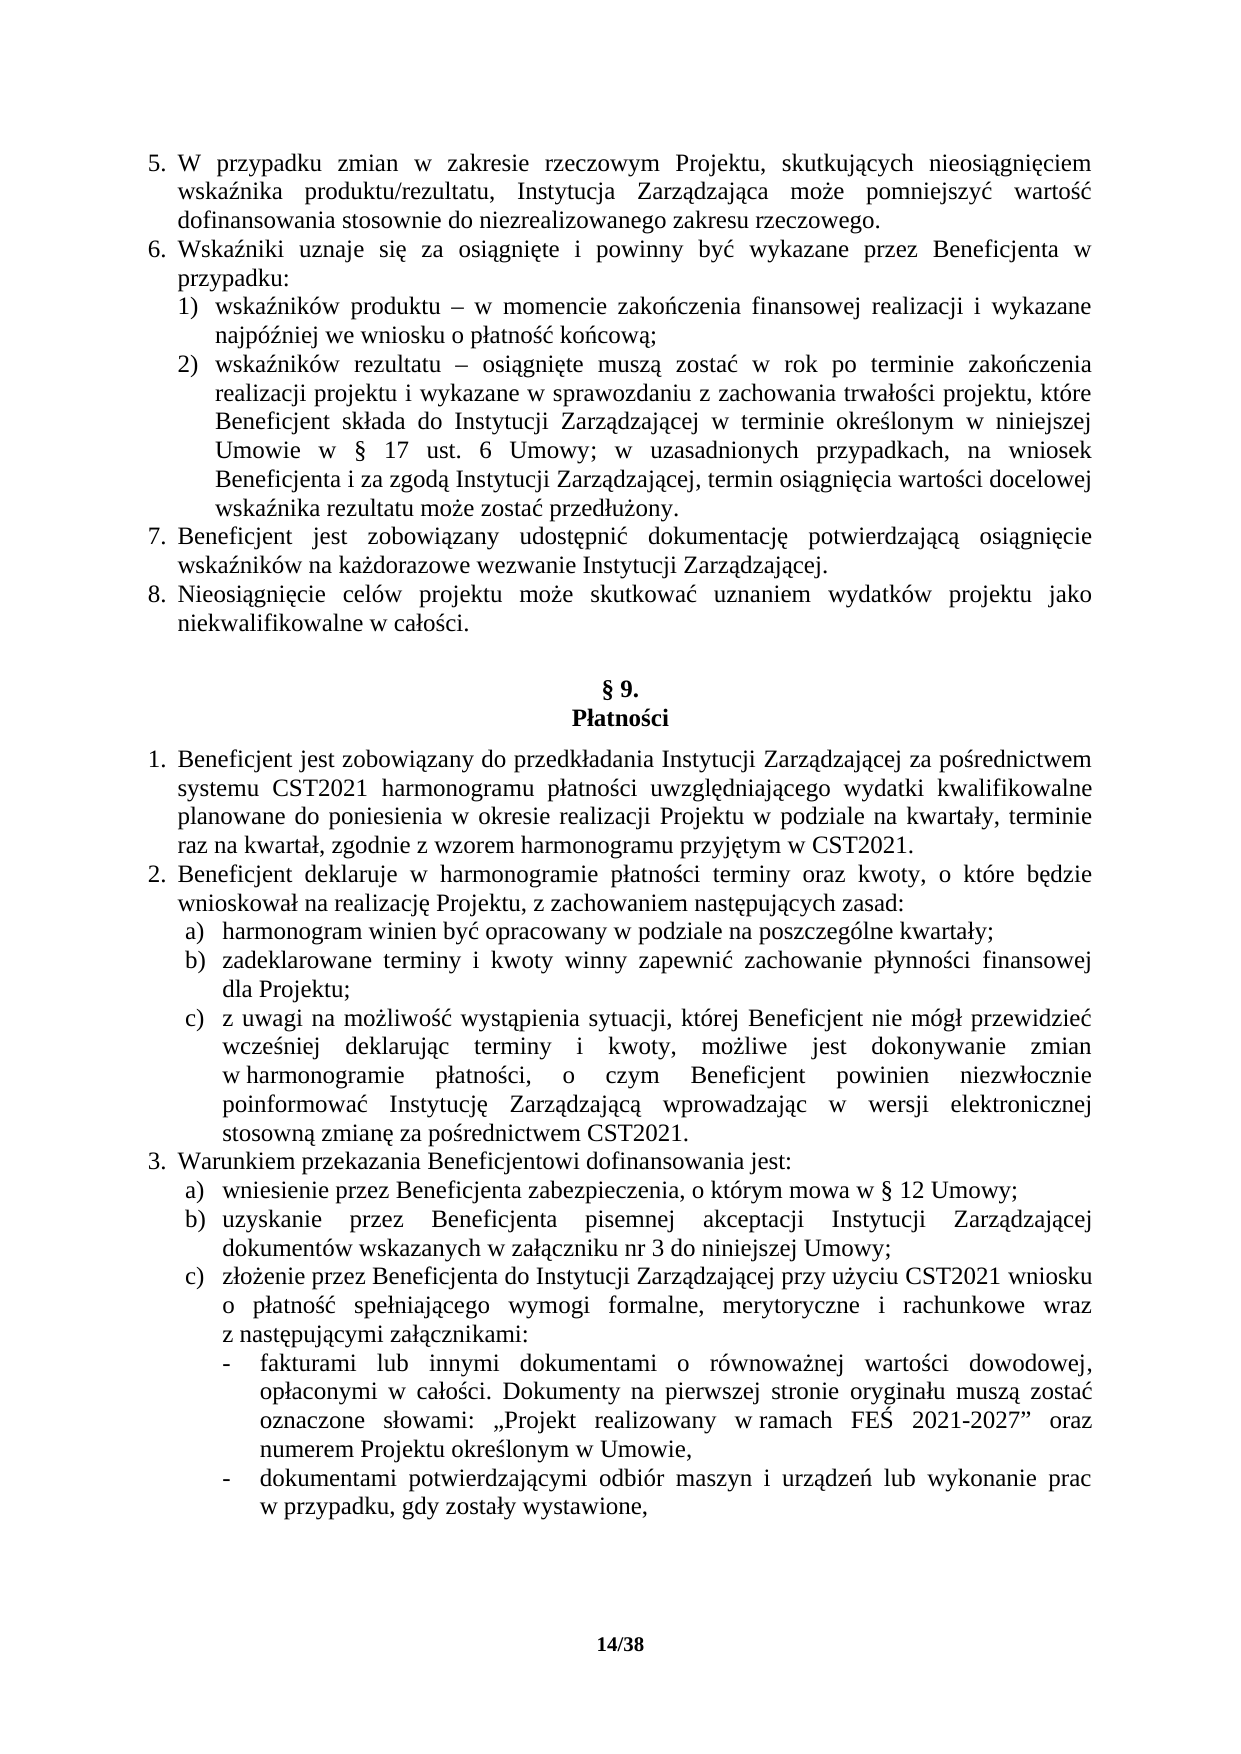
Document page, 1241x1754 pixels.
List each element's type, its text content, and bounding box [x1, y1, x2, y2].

list fakturami lub innymi dokumentami o równoważnej wartości dowodowej, opłaconymi w całości. Dokumenty na pierwszej stronie oryginału muszą zostać oznaczone słowami: „Projekt realizowany w ramach FEŚ 2021-2027” oraz numerem Projektu określonym w Umowie, [222, 1348, 1093, 1463]
list z uwagi na możliwość wystąpienia sytuacji, której Beneficjent nie mógł przewidzieć wcześniej deklarując terminy i kwoty, możliwe jest dokonywanie zmian w harmonogramie płatności, o czym Beneficjent powinien niezwłocznie poinformować Instytucję Zarządzającą wprowadzając w wersji elektronicznej stosowną zmianę za pośrednictwem CST2021. [185, 1003, 1093, 1146]
list Beneficjent deklaruje w harmonogramie płatności terminy oraz kwoty, o które będzie wnioskował na realizację Projektu, z zachowaniem następujących zasad: [148, 859, 1093, 916]
list Beneficjent jest zobowiązany do przedkładania Instytucji Zarządzającej za pośrednictwem systemu CST2021 harmonogramu płatności uwzględniającego wydatki kwalifikowalne planowane do poniesienia w okresie realizacji Projektu w podziale na kwartały, terminie raz na kwartał, zgodnie z wzorem harmonogramu przyjętym w CST2021. [148, 744, 1093, 859]
list Warunkiem przekazania Beneficjentowi dofinansowania jest: [148, 1146, 1093, 1175]
list uzyskanie przez Beneficjenta pisemnej akceptacji Instytucji Zarządzającej dokumentów wskazanych w załączniku nr 3 do niniejszej Umowy; [185, 1204, 1093, 1261]
list W przypadku zmian w zakresie rzeczowym Projektu, skutkujących nieosiągnięciem wskaźnika produktu/rezultatu, Instytucja Zarządzająca może pomniejszyć wartość dofinansowania stosownie do niezrealizowanego zakresu rzeczowego. [148, 148, 1093, 234]
text § 9. Płatności [148, 674, 1093, 731]
list złożenie przez Beneficjenta do Instytucji Zarządzającej przy użyciu CST2021 wniosku o płatność spełniającego wymogi formalne, merytoryczne i rachunkowe wraz z następującymi załącznikami: [185, 1261, 1093, 1348]
list Beneficjent jest zobowiązany udostępnić dokumentację potwierdzającą osiągnięcie wskaźników na każdorazowe wezwanie Instytucji Zarządzającej. [148, 521, 1093, 579]
list harmonogram winien być opracowany w podziale na poszczególne kwartały; [185, 916, 1093, 945]
list Wskaźniki uznaje się za osiągnięte i powinny być wykazane przez Beneficjenta w przypadku: [148, 234, 1093, 291]
list wskaźników produktu – w momencie zakończenia finansowej realizacji i wykazane najpóźniej we wniosku o płatność końcową; [177, 291, 1093, 349]
list wniesienie przez Beneficjenta zabezpieczenia, o którym mowa w § 12 Umowy; [185, 1175, 1093, 1204]
list dokumentami potwierdzającymi odbiór maszyn i urządzeń lub wykonanie prac w przypadku, gdy zostały wystawione, [222, 1463, 1093, 1520]
list Nieosiągnięcie celów projektu może skutkować uznaniem wydatków projektu jako niekwalifikowalne w całości. [148, 579, 1093, 636]
list wskaźników rezultatu – osiągnięte muszą zostać w rok po terminie zakończenia realizacji projektu i wykazane w sprawozdaniu z zachowania trwałości projektu, które Beneficjent składa do Instytucji Zarządzającej w terminie określonym w niniejszej Umowie w § 17 ust. 6 Umowy; w uzasadnionych przypadkach, na wniosek Beneficjenta i za zgodą Instytucji Zarządzającej, termin osiągnięcia wartości docelowej wskaźnika rezultatu może zostać przedłużony. [177, 349, 1093, 521]
list zadeklarowane terminy i kwoty winny zapewnić zachowanie płynności finansowej dla Projektu; [185, 945, 1093, 1003]
